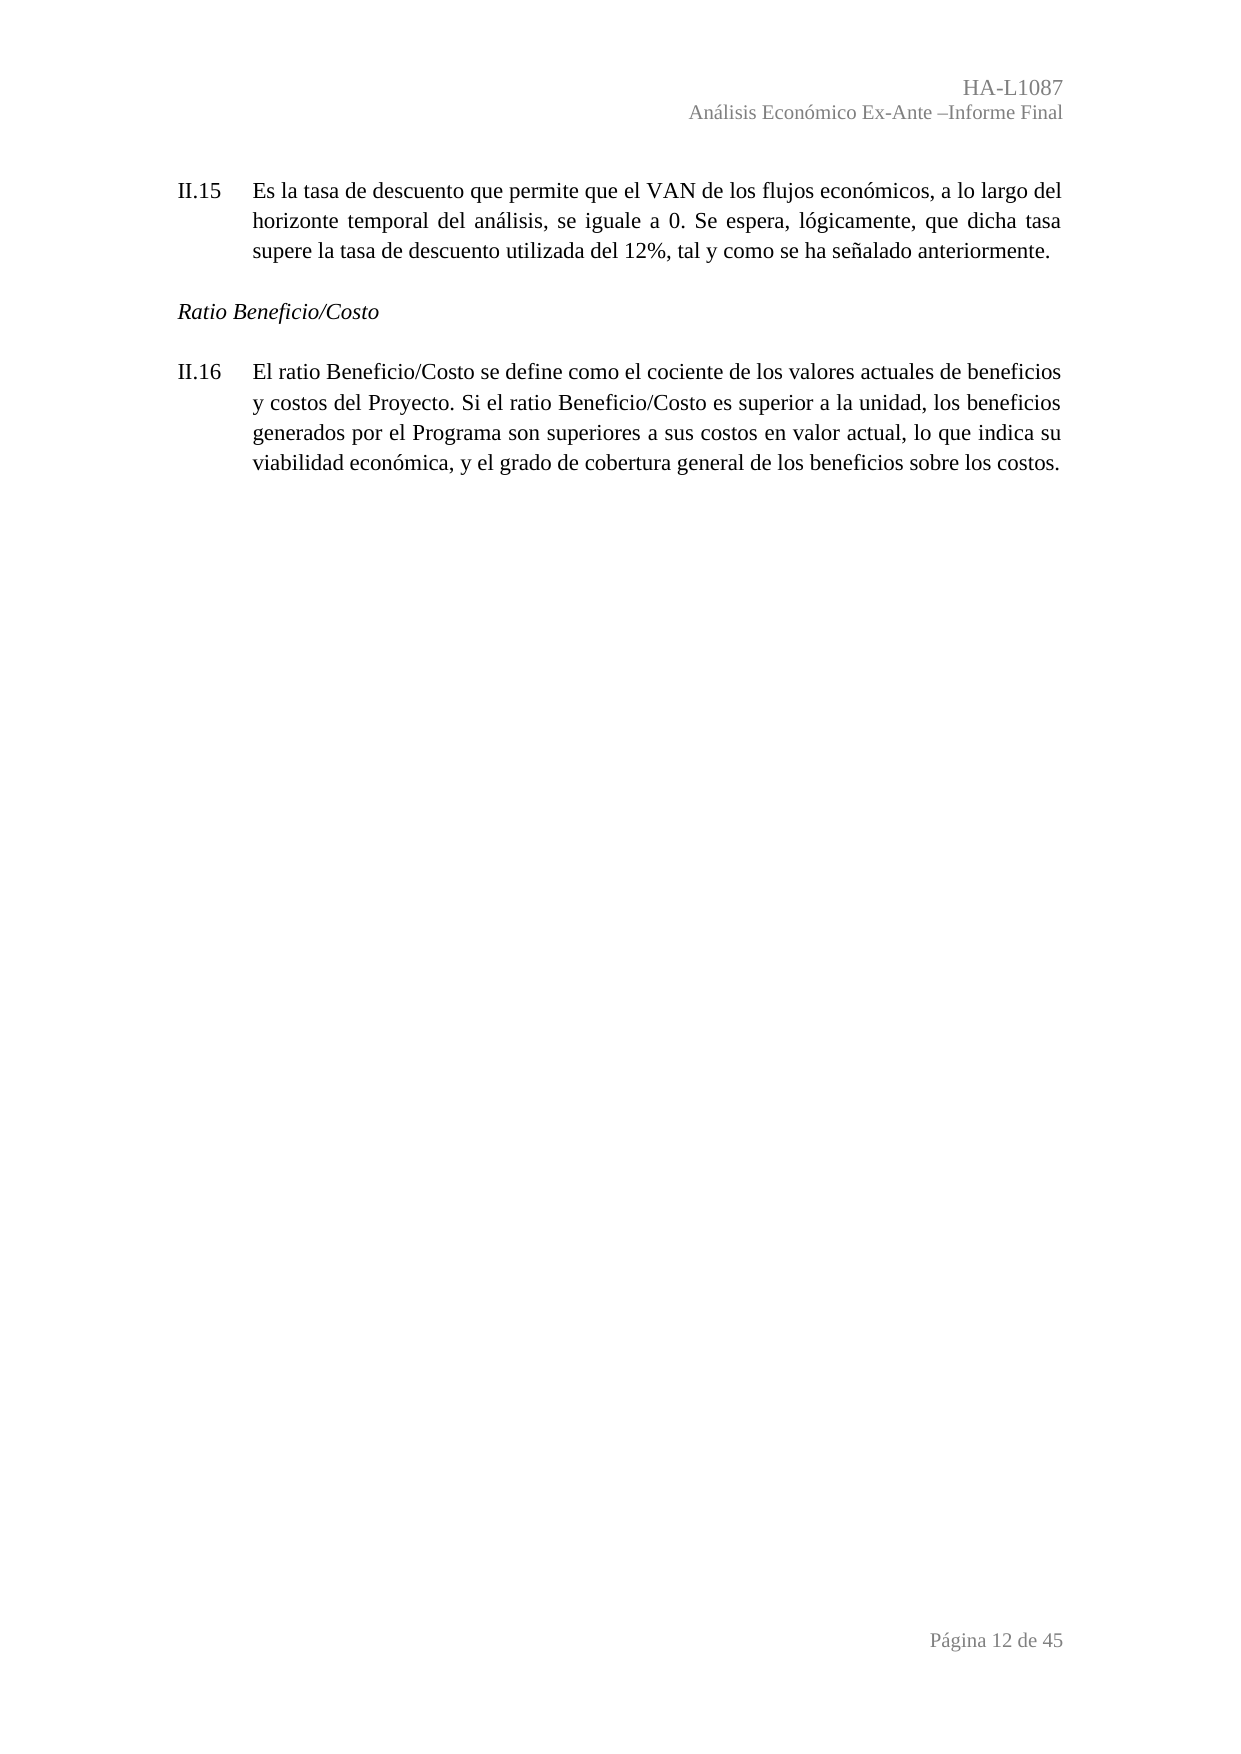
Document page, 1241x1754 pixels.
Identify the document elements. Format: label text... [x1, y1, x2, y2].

list El ratio Beneficio/Costo se define como el cociente de los valores actuales de beneficios y costos del Proyecto. Si el ratio Beneficio/Costo es superior a la unidad, los beneficios generados por el Programa son superiores a sus costos en valor actual, lo que indica su viabilidad económica, y el grado de cobertura general de los beneficios sobre los costos. [177, 358, 1063, 475]
text Ratio Beneficio/Costo [177, 298, 1063, 324]
list Es la tasa de descuento que permite que el VAN de los flujos económicos, a lo largo del horizonte temporal del análisis, se iguale a 0. Se espera, lógicamente, que dicha tasa supere la tasa de descuento utilizada del 12%, tal y como se ha señalado anteriormente. [177, 177, 1063, 264]
